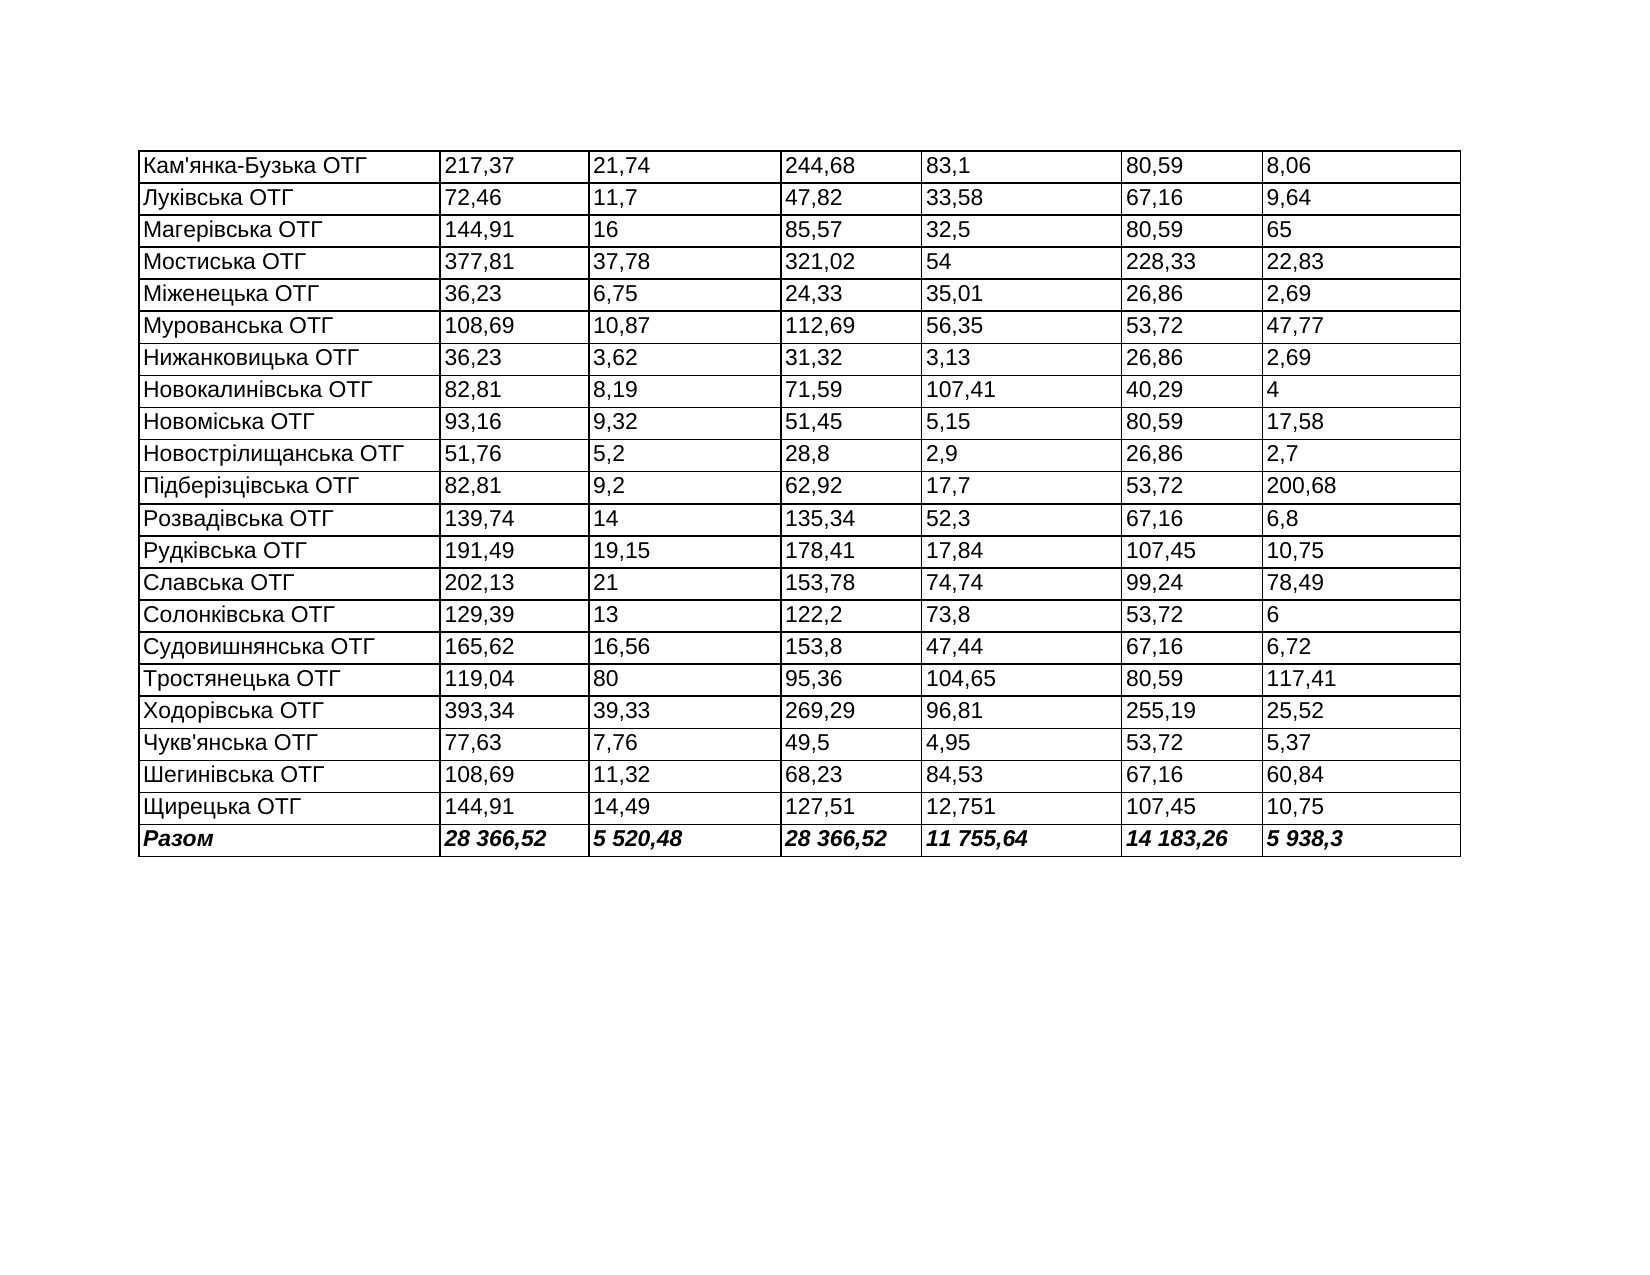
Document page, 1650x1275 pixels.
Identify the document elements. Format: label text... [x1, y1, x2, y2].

table_cell 17,84 [922, 537, 1121, 567]
table_cell 67,16 [1122, 633, 1262, 663]
table_cell 269,29 [782, 697, 921, 727]
table_cell 78,49 [1263, 569, 1460, 599]
table_cell 14,49 [590, 793, 780, 824]
table_cell 5 938,3 [1263, 825, 1460, 856]
table_cell 144,91 [441, 793, 588, 824]
table_cell 80,59 [1122, 408, 1262, 439]
table_cell 26,86 [1122, 344, 1262, 374]
table_cell 35,01 [922, 280, 1121, 310]
table_cell 16 [590, 216, 780, 246]
table_cell 49,5 [782, 729, 921, 759]
table_cell 165,62 [441, 633, 588, 663]
table_cell 6,8 [1263, 505, 1460, 535]
table_cell 5,37 [1263, 729, 1460, 759]
table_cell 53,72 [1122, 312, 1262, 342]
table_cell 39,33 [590, 697, 780, 727]
table_cell Славська ОТГ [140, 569, 439, 599]
table_cell 11,32 [590, 761, 780, 792]
table_cell 108,69 [441, 312, 588, 342]
table_cell 377,81 [441, 248, 588, 278]
table_cell Солонківська ОТГ [140, 601, 439, 631]
table_cell 67,16 [1122, 761, 1262, 792]
table_cell 80 [590, 665, 780, 695]
table_cell 3,62 [590, 344, 780, 374]
table_cell Міженецька ОТГ [140, 280, 439, 310]
table_cell 19,15 [590, 537, 780, 567]
table_cell 6 [1263, 601, 1460, 631]
table_cell 178,41 [782, 537, 921, 567]
table_cell 51,45 [782, 408, 921, 439]
table_cell 67,16 [1122, 184, 1262, 214]
table_cell 17,7 [922, 472, 1121, 503]
table_cell Тростянецька ОТГ [140, 665, 439, 695]
table_cell 10,75 [1263, 537, 1460, 567]
table_cell 65 [1263, 216, 1460, 246]
table_cell 95,36 [782, 665, 921, 695]
table_cell 4,95 [922, 729, 1121, 759]
table_cell 73,8 [922, 601, 1121, 631]
table_cell 71,59 [782, 376, 921, 407]
table_cell 80,59 [1122, 152, 1262, 182]
table_cell Новострілищанська ОТГ [140, 440, 439, 471]
table_cell 107,41 [922, 376, 1121, 407]
table_cell Розвадівська ОТГ [140, 505, 439, 535]
table_cell 6,75 [590, 280, 780, 310]
table_cell 144,91 [441, 216, 588, 246]
table_cell 5 520,48 [590, 825, 780, 856]
table_cell 112,69 [782, 312, 921, 342]
table_cell 139,74 [441, 505, 588, 535]
table_cell 217,37 [441, 152, 588, 182]
table_cell 16,56 [590, 633, 780, 663]
table_cell 9,64 [1263, 184, 1460, 214]
table_cell Мостиська ОТГ [140, 248, 439, 278]
table_cell Рудківська ОТГ [140, 537, 439, 567]
table_cell 53,72 [1122, 601, 1262, 631]
table_cell 117,41 [1263, 665, 1460, 695]
table_cell Ходорівська ОТГ [140, 697, 439, 727]
table_cell 9,32 [590, 408, 780, 439]
table_cell 108,69 [441, 761, 588, 792]
table_cell 28,8 [782, 440, 921, 471]
table_cell 33,58 [922, 184, 1121, 214]
table_cell 68,23 [782, 761, 921, 792]
table_cell 25,52 [1263, 697, 1460, 727]
table_cell 7,76 [590, 729, 780, 759]
table_cell 36,23 [441, 344, 588, 374]
table_cell 321,02 [782, 248, 921, 278]
table_cell 60,84 [1263, 761, 1460, 792]
table_cell 11 755,64 [922, 825, 1121, 856]
table_cell 122,2 [782, 601, 921, 631]
table_cell 11,7 [590, 184, 780, 214]
table_cell 36,23 [441, 280, 588, 310]
table_cell 99,24 [1122, 569, 1262, 599]
table_cell 28 366,52 [441, 825, 588, 856]
table_cell 129,39 [441, 601, 588, 631]
table_cell 5,2 [590, 440, 780, 471]
table_cell 67,16 [1122, 505, 1262, 535]
table_cell 47,82 [782, 184, 921, 214]
table_cell 31,32 [782, 344, 921, 374]
table_cell 32,5 [922, 216, 1121, 246]
table_cell 21 [590, 569, 780, 599]
table_cell 93,16 [441, 408, 588, 439]
table_cell Луківська ОТГ [140, 184, 439, 214]
table_cell Чукв'янська ОТГ [140, 729, 439, 759]
table_cell Кам'янка-Бузька ОТГ [140, 152, 439, 182]
table_cell Шегинівська ОТГ [140, 761, 439, 792]
table_cell 8,19 [590, 376, 780, 407]
table_cell Судовишнянська ОТГ [140, 633, 439, 663]
table_cell 10,87 [590, 312, 780, 342]
table_cell 13 [590, 601, 780, 631]
table_cell 191,49 [441, 537, 588, 567]
table_cell Магерівська ОТГ [140, 216, 439, 246]
table_cell 107,45 [1122, 793, 1262, 824]
table_cell 107,45 [1122, 537, 1262, 567]
table_cell 47,77 [1263, 312, 1460, 342]
table_cell 84,53 [922, 761, 1121, 792]
table_cell Разом [140, 825, 439, 856]
table_cell 12,751 [922, 793, 1121, 824]
table_cell 8,06 [1263, 152, 1460, 182]
table_cell 96,81 [922, 697, 1121, 727]
table_cell 24,33 [782, 280, 921, 310]
table_cell 51,76 [441, 440, 588, 471]
table_cell 202,13 [441, 569, 588, 599]
table_cell 244,68 [782, 152, 921, 182]
table_cell 37,78 [590, 248, 780, 278]
table_cell 3,13 [922, 344, 1121, 374]
table_cell 200,68 [1263, 472, 1460, 503]
table_cell 52,3 [922, 505, 1121, 535]
table_cell 2,9 [922, 440, 1121, 471]
table_cell 104,65 [922, 665, 1121, 695]
table_cell 26,86 [1122, 440, 1262, 471]
table_cell 119,04 [441, 665, 588, 695]
table_cell 255,19 [1122, 697, 1262, 727]
table_cell 21,74 [590, 152, 780, 182]
table_cell 62,92 [782, 472, 921, 503]
table_cell 40,29 [1122, 376, 1262, 407]
table_cell 153,78 [782, 569, 921, 599]
table_cell 28 366,52 [782, 825, 921, 856]
table_cell 5,15 [922, 408, 1121, 439]
table_cell 26,86 [1122, 280, 1262, 310]
table_cell 80,59 [1122, 216, 1262, 246]
table_cell 9,2 [590, 472, 780, 503]
table_cell Підберізцівська ОТГ [140, 472, 439, 503]
table_cell 2,69 [1263, 280, 1460, 310]
table_cell 54 [922, 248, 1121, 278]
table_cell 17,58 [1263, 408, 1460, 439]
table_cell 6,72 [1263, 633, 1460, 663]
table_cell Щирецька ОТГ [140, 793, 439, 824]
table_cell 47,44 [922, 633, 1121, 663]
table_cell 77,63 [441, 729, 588, 759]
table_cell 22,83 [1263, 248, 1460, 278]
table_cell 72,46 [441, 184, 588, 214]
table_cell 53,72 [1122, 472, 1262, 503]
table_cell Нижанковицька ОТГ [140, 344, 439, 374]
table_cell Новокалинівська ОТГ [140, 376, 439, 407]
table_cell 82,81 [441, 376, 588, 407]
table_cell 80,59 [1122, 665, 1262, 695]
table_cell 82,81 [441, 472, 588, 503]
table_cell 56,35 [922, 312, 1121, 342]
table_cell 14 183,26 [1122, 825, 1262, 856]
table_cell 127,51 [782, 793, 921, 824]
table_cell 228,33 [1122, 248, 1262, 278]
table_cell 85,57 [782, 216, 921, 246]
table_cell 83,1 [922, 152, 1121, 182]
table_cell 135,34 [782, 505, 921, 535]
table_cell Мурованська ОТГ [140, 312, 439, 342]
table_cell 2,7 [1263, 440, 1460, 471]
table_cell Новоміська ОТГ [140, 408, 439, 439]
table_cell 10,75 [1263, 793, 1460, 824]
table_cell 393,34 [441, 697, 588, 727]
table_cell 2,69 [1263, 344, 1460, 374]
table_cell 53,72 [1122, 729, 1262, 759]
table_cell 4 [1263, 376, 1460, 407]
table_cell 74,74 [922, 569, 1121, 599]
table_cell 153,8 [782, 633, 921, 663]
table_cell 14 [590, 505, 780, 535]
